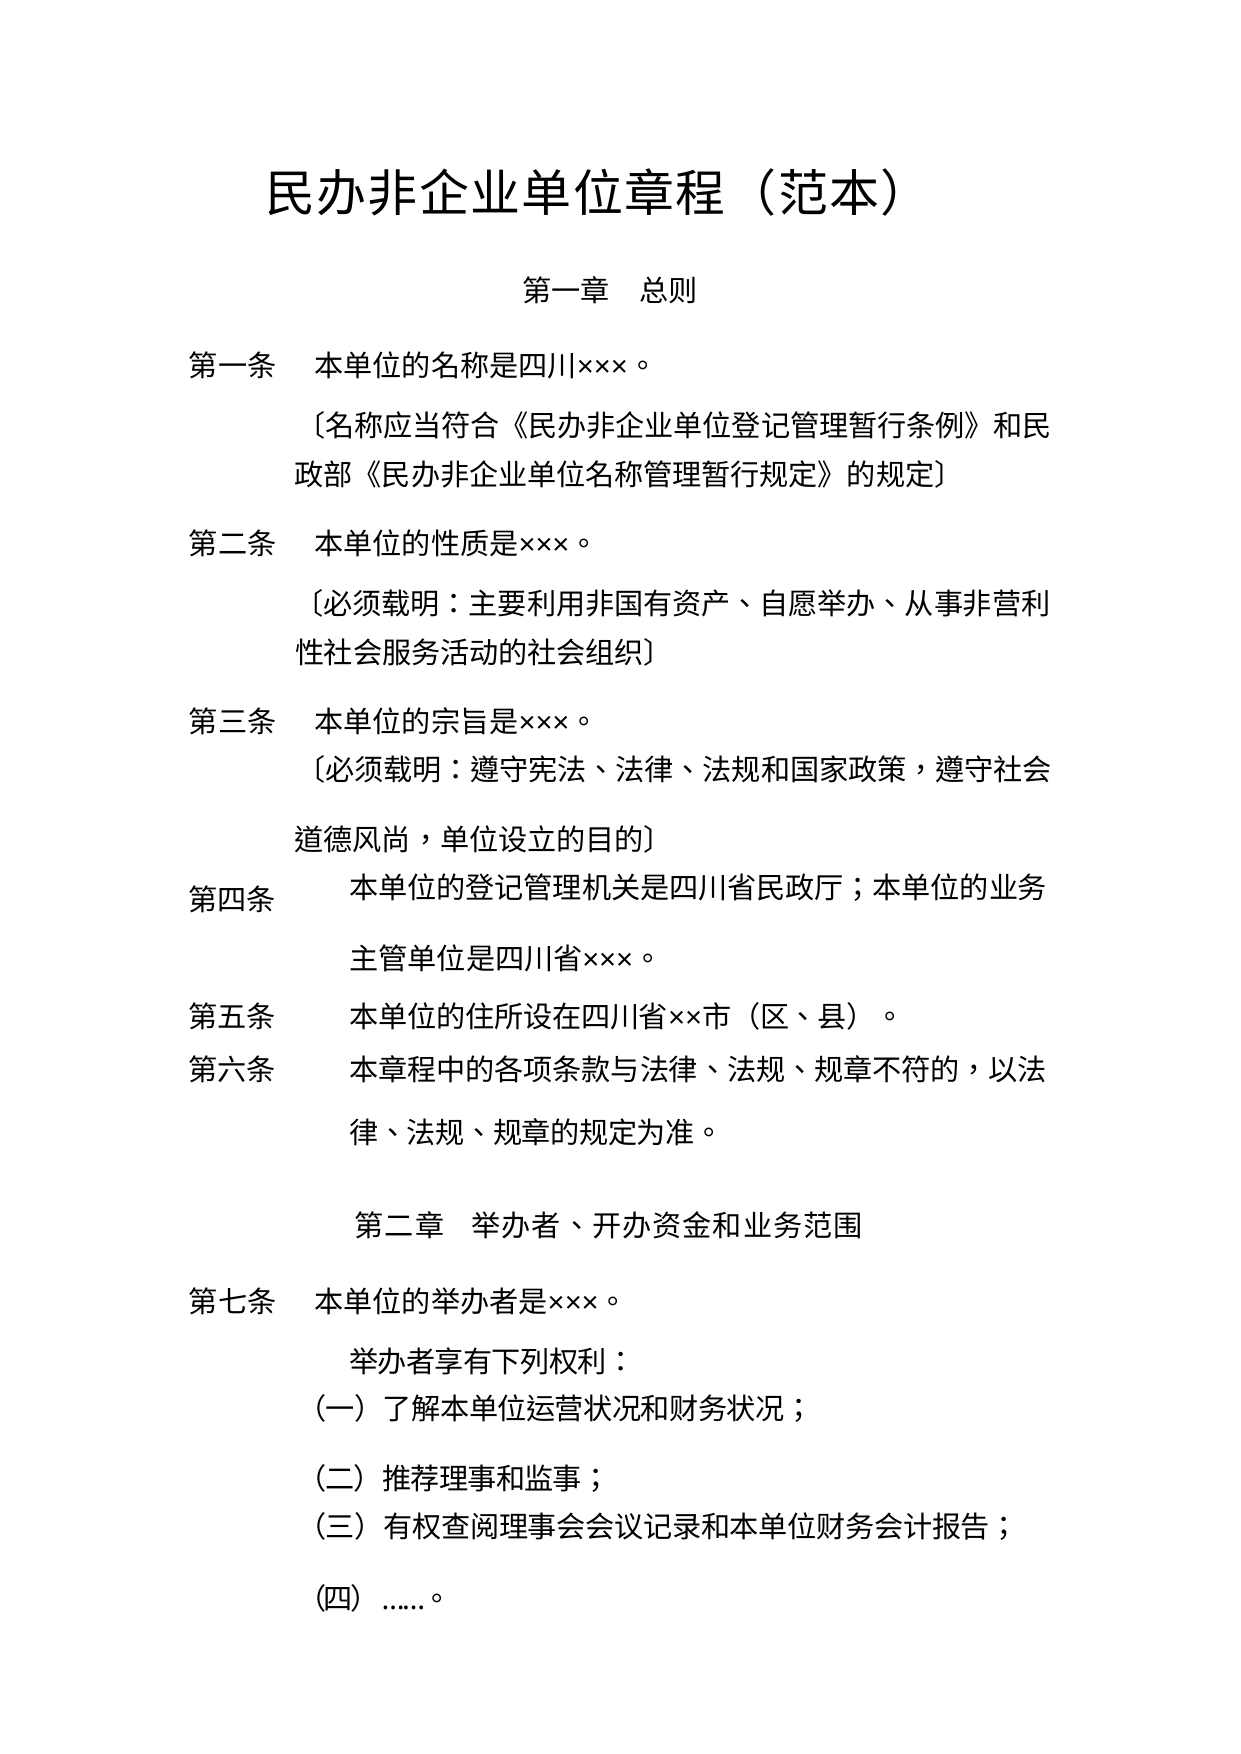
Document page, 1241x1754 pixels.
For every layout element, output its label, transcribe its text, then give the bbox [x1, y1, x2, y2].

table_cell 本章程中的各项条款与法律、法规、规章不符的，以法 [312, 1042, 1047, 1086]
text （二）推荐理事和监事； [297, 1461, 1054, 1496]
table_cell 第五条 [189, 984, 312, 1042]
table_header 第四条 [189, 882, 312, 984]
text 性社会服务活动的社会组织〕 [295, 645, 1054, 704]
text 第七条 本单位的举办者是×××。 [189, 1283, 1054, 1319]
text 〔必须载明：主要利用非国有资产、自愿举办、从事非营利 [186, 585, 1050, 622]
text （一）了解本单位运营状况和财务状况； [297, 1403, 1054, 1461]
text 〔必须载明：遵守宪法、法律、法规和国家政策，遵守社会 [186, 763, 1052, 822]
text 〔名称应当符合《民办非企业单位登记管理暂行条例》和民 [186, 407, 1051, 444]
text 律、法规、规章的规定为准。 [349, 1115, 1054, 1151]
text （三）有权查阅理事会会议记录和本单位财务会计报告； [297, 1521, 1054, 1579]
text 第二条 本单位的性质是×××。 [189, 526, 1054, 562]
text 第三条 本单位的宗旨是×××。 [189, 704, 1054, 740]
text 第一章 总则 [522, 272, 1054, 308]
text 第二章 举办者、开办资金和业务范围 [354, 1207, 1054, 1243]
table_cell 第六条 [189, 1042, 312, 1086]
text 道德风尚，单位设立的目的〕 [294, 822, 1054, 857]
text 民办非企业单位章程（范本） [265, 161, 1054, 224]
text 举办者享有下列权利： [349, 1343, 1054, 1379]
text 第一条 本单位的名称是四川×××。 [189, 348, 1054, 384]
table_header 本单位的登记管理机关是四川省民政厅；本单位的业务 主管单位是四川省×××。 [312, 882, 1047, 984]
text （四） ……。 [297, 1579, 1054, 1617]
table_cell 本单位的住所设在四川省××市（区、县）。 [312, 984, 1047, 1042]
text 政部《民办非企业单位名称管理暂行规定》的规定〕 [294, 467, 1054, 526]
